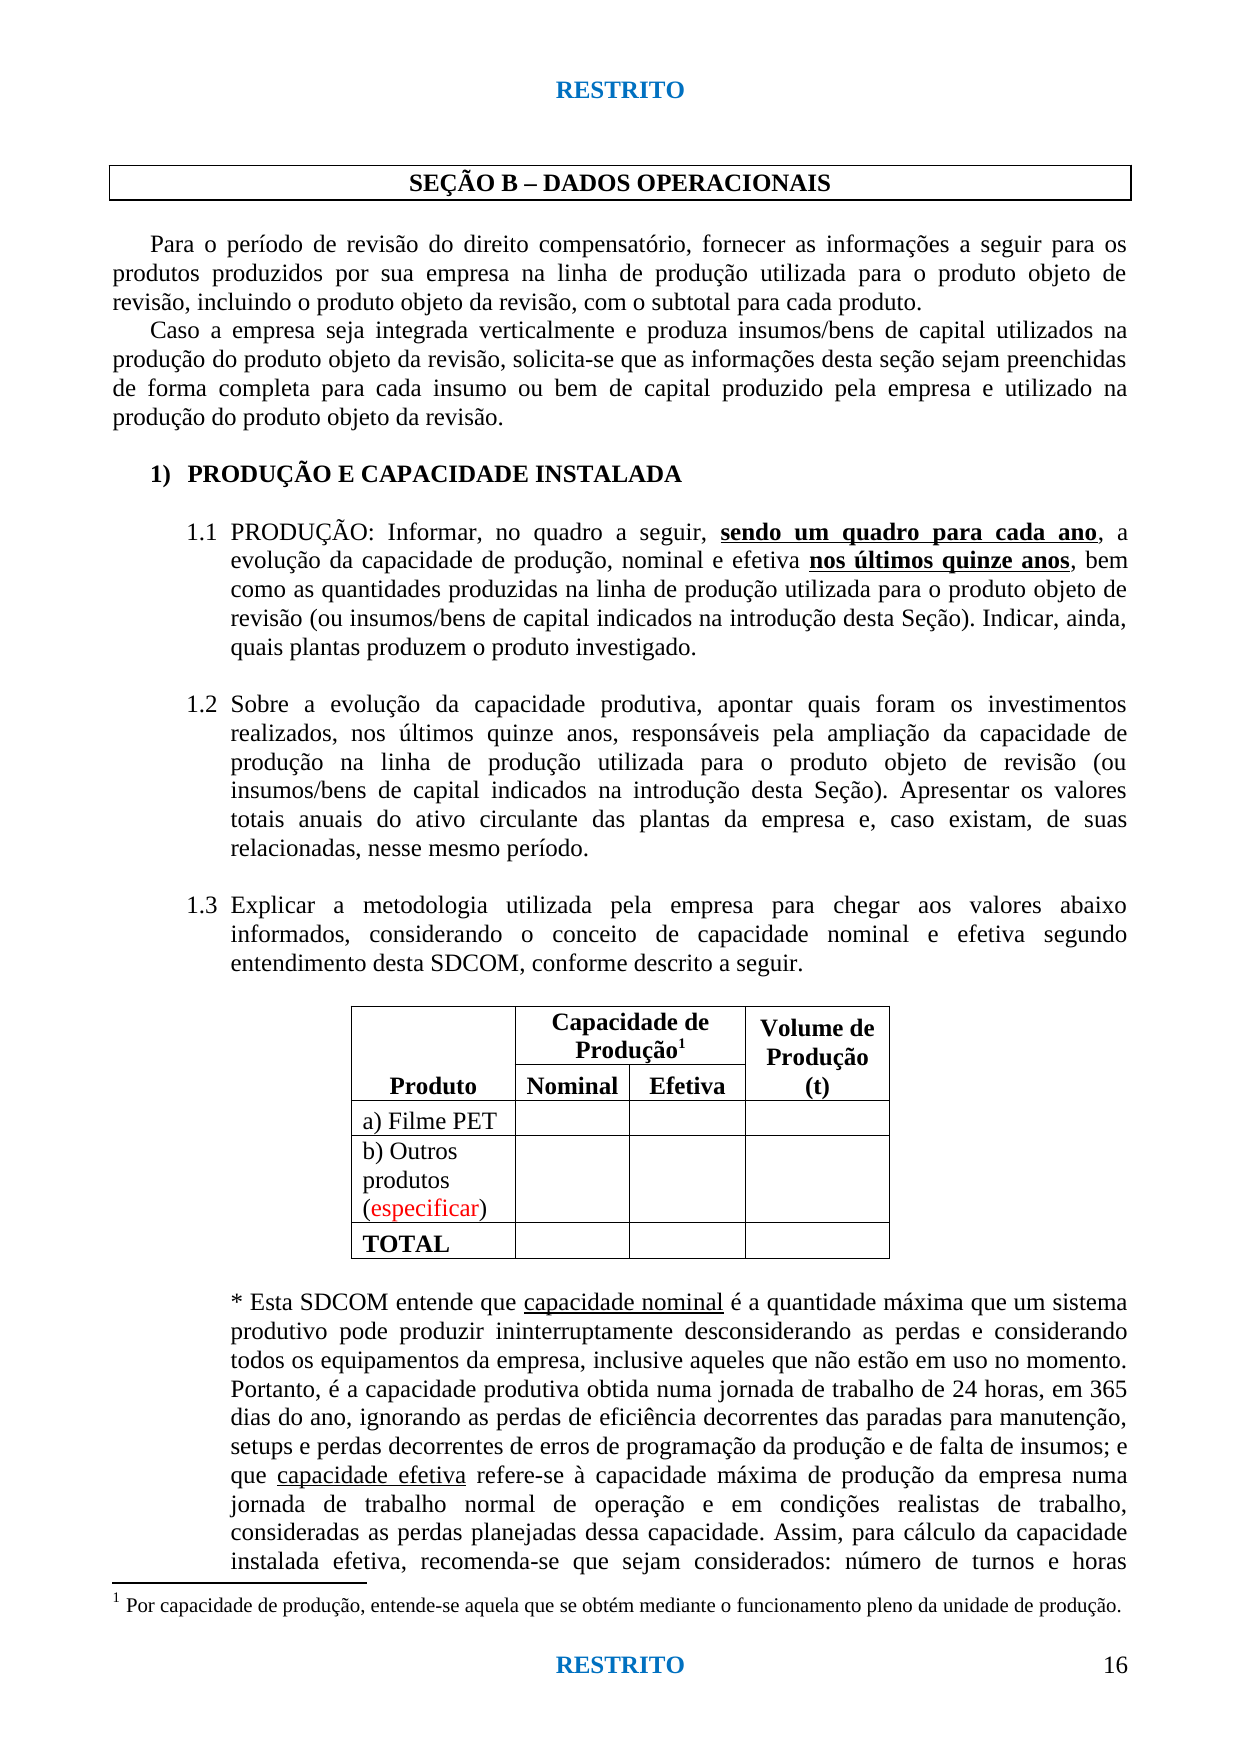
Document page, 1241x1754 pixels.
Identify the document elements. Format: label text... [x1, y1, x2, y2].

table_cell [630, 1223, 745, 1258]
table_cell [746, 1223, 889, 1258]
table_cell [516, 1223, 629, 1258]
subtitle SEÇÃO B – DADOS OPERACIONAIS [110, 166, 1130, 199]
table_cell TOTAL [352, 1223, 515, 1258]
table_cell [516, 1136, 629, 1222]
list PRODUÇÃO: Informar, no quadro a seguir, sendo um quadro para cada ano, a evolução da capacidade de produção, nominal e efetiva nos últimos quinze anos, bem como as quantidades produzidas na linha de produção utilizada para o produto objeto de revisão (ou insumos/bens de capital indicados na introdução desta Seção). Indicar, ainda, quais plantas produzem o produto investigado. [186, 517, 1128, 661]
table_cell [746, 1136, 889, 1222]
table_header Produto [352, 1007, 515, 1099]
table_cell Nominal [516, 1065, 629, 1099]
table_cell b) Outros produtos (especificar) [352, 1136, 515, 1222]
list PRODUÇÃO E CAPACIDADE INSTALADA [150, 459, 1128, 488]
list Sobre a evolução da capacidade produtiva, apontar quais foram os investimentos realizados, nos últimos quinze anos, responsáveis pela ampliação da capacidade de produção na linha de produção utilizada para o produto objeto de revisão (ou insumos/bens de capital indicados na introdução desta Seção). Apresentar os valores totais anuais do ativo circulante das plantas da empresa e, caso existam, de suas relacionadas, nesse mesmo período. [186, 689, 1128, 862]
table_cell [746, 1101, 889, 1135]
table_cell [630, 1136, 745, 1222]
table_header Capacidade de Produção [516, 1007, 745, 1064]
text Para o período de revisão do direito compensatório, fornecer as informações a seguir para os produtos produzidos por sua empresa na linha de produção utilizada para o produto objeto de revisão, incluindo o produto objeto da revisão, com o subtotal para cada produto. [112, 229, 1128, 316]
table_cell a) Filme PET [352, 1101, 515, 1135]
table_header Volume de Produção (t) [746, 1007, 889, 1099]
table_cell [630, 1101, 745, 1135]
table_cell Efetiva [630, 1065, 745, 1099]
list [230, 1287, 1128, 1575]
table_cell [516, 1101, 629, 1135]
text Caso a empresa seja integrada verticalmente e produza insumos/bens de capital utilizados na produção do produto objeto da revisão, solicita-se que as informações desta seção sejam preenchidas de forma completa para cada insumo ou bem de capital produzido pela empresa e utilizado na produção do produto objeto da revisão. [112, 316, 1128, 431]
list Explicar a metodologia utilizada pela empresa para chegar aos valores abaixo informados, considerando o conceito de capacidade nominal e efetiva segundo entendimento desta SDCOM, conforme descrito a seguir. [186, 891, 1128, 977]
